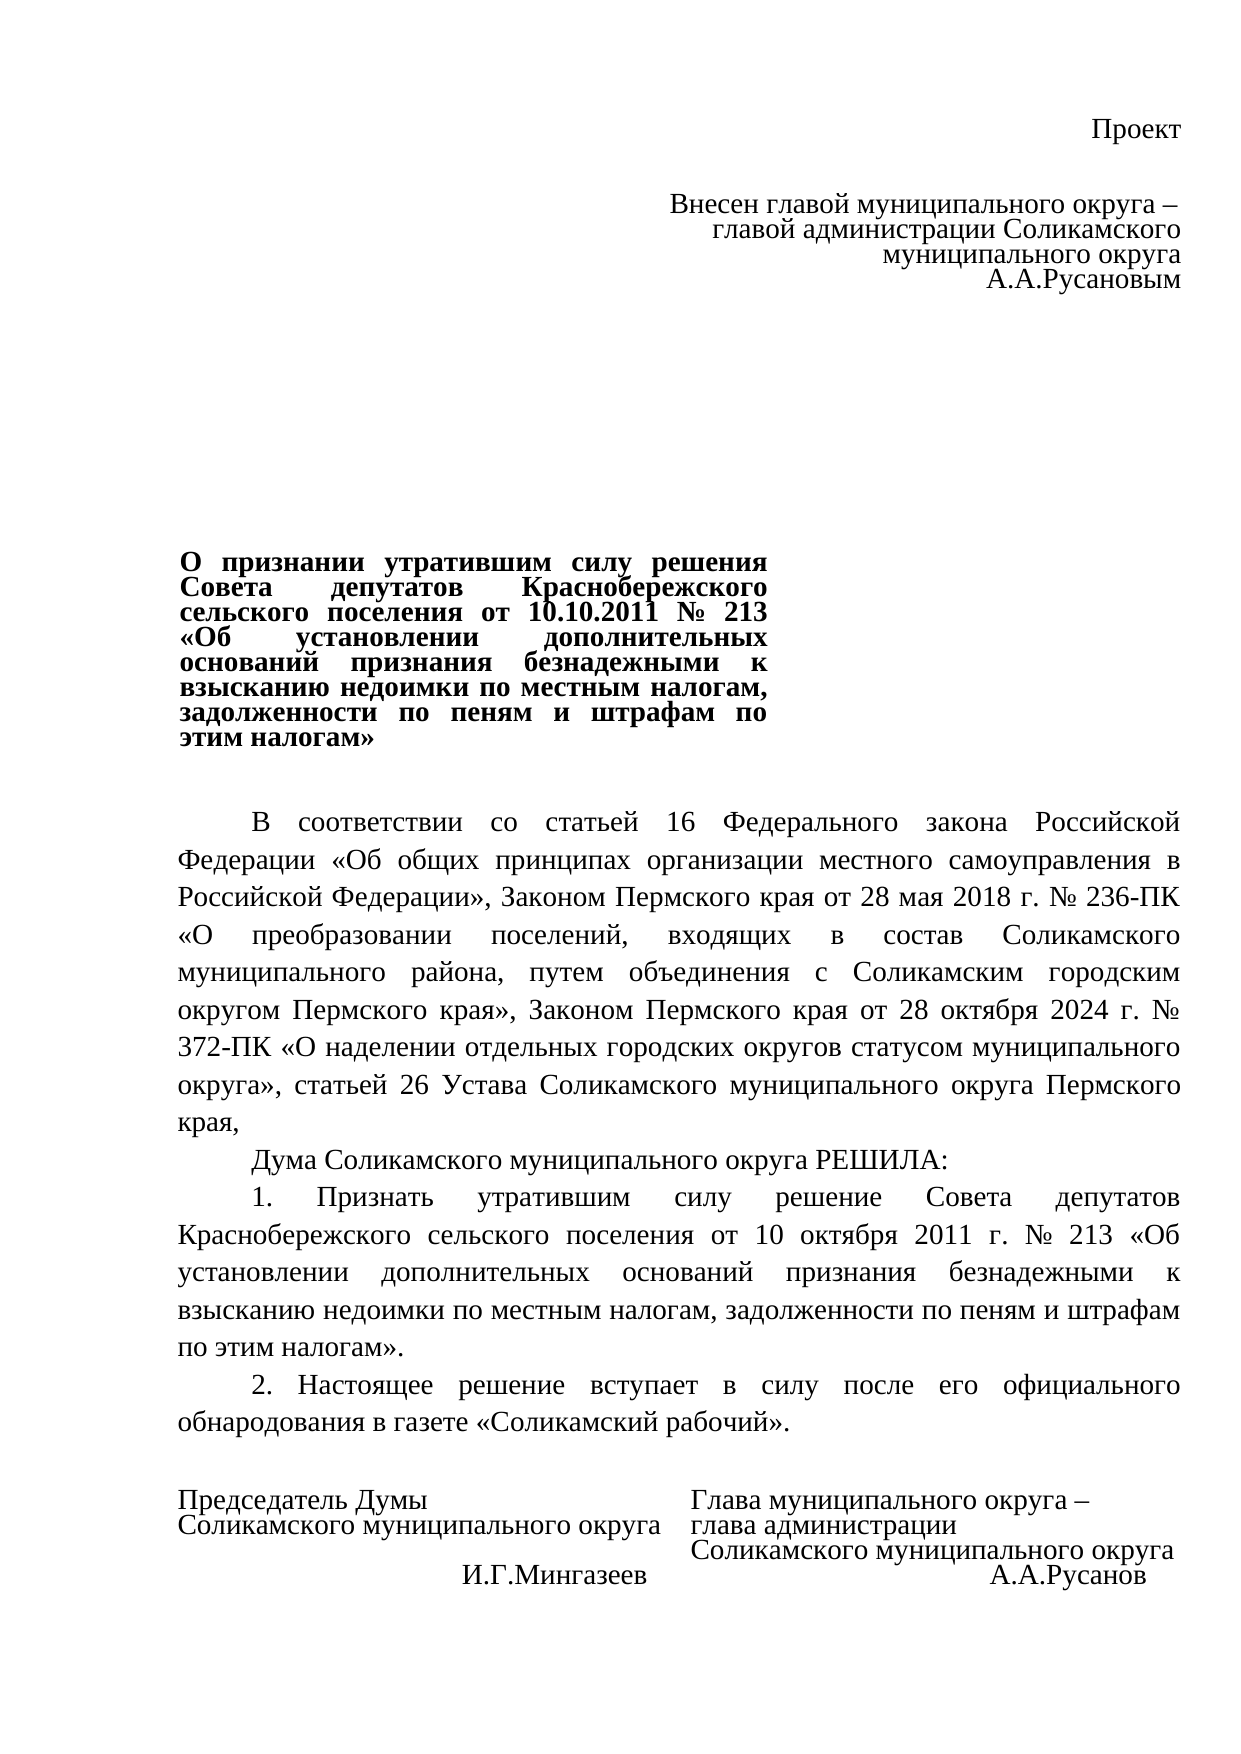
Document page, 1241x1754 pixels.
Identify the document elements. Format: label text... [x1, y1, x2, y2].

text В соответствии со статьей 16 Федерального закона Российской Федерации «Об общих принципах организации местного самоуправления в Российской Федерации», Законом Пермского края от 28 мая 2018 г. № 236-ПК «О преобразовании поселений, входящих в состав Соликамского муниципального района, путем объединения с Соликамским городским округом Пермского края», Законом Пермского края от 28 октября 2024 г. № 372-ПК «О наделении отдельных городских округов статусом муниципального округа», статьей 26 Устава Соликамского муниципального округа Пермского края, [177, 802, 1181, 1139]
text 2. Настоящее решение вступает в силу после его официального обнародования в газете «Соликамский рабочий». [177, 1364, 1181, 1439]
text 1. Признать утратившим силу решение Совета депутатов Краснобережского сельского поселения от 10 октября 2011 г. № 213 «Об установлении дополнительных оснований признания безнадежными к взысканию недоимки по местным налогам, задолженности по пеням и штрафам по этим налогам». [177, 1177, 1181, 1364]
text А.А.Русановым [709, 268, 1181, 293]
table_header Глава муниципального округа – глава администрации Соликамского муниципального округа А.А.Русанов [679, 1489, 1192, 1589]
text О признании утратившим силу решения Совета депутатов Краснобережского сельского поселения от 10.10.2011 № 213 «Об установлении дополнительных оснований признания безнадежными к взысканию недоимки по местным налогам, задолженности по пеням и штрафам по этим налогам» [179, 552, 768, 752]
text Дума Соликамского муниципального округа РЕШИЛА: [177, 1139, 1181, 1177]
text Внесен главой муниципального округа – [177, 193, 1181, 218]
text главой администрации Соликамского [177, 218, 1181, 243]
text Проект [709, 118, 1181, 143]
text муниципального округа [177, 243, 1181, 268]
table_header Председатель Думы Соликамского муниципального округа И.Г.Мингазеев [166, 1489, 679, 1589]
